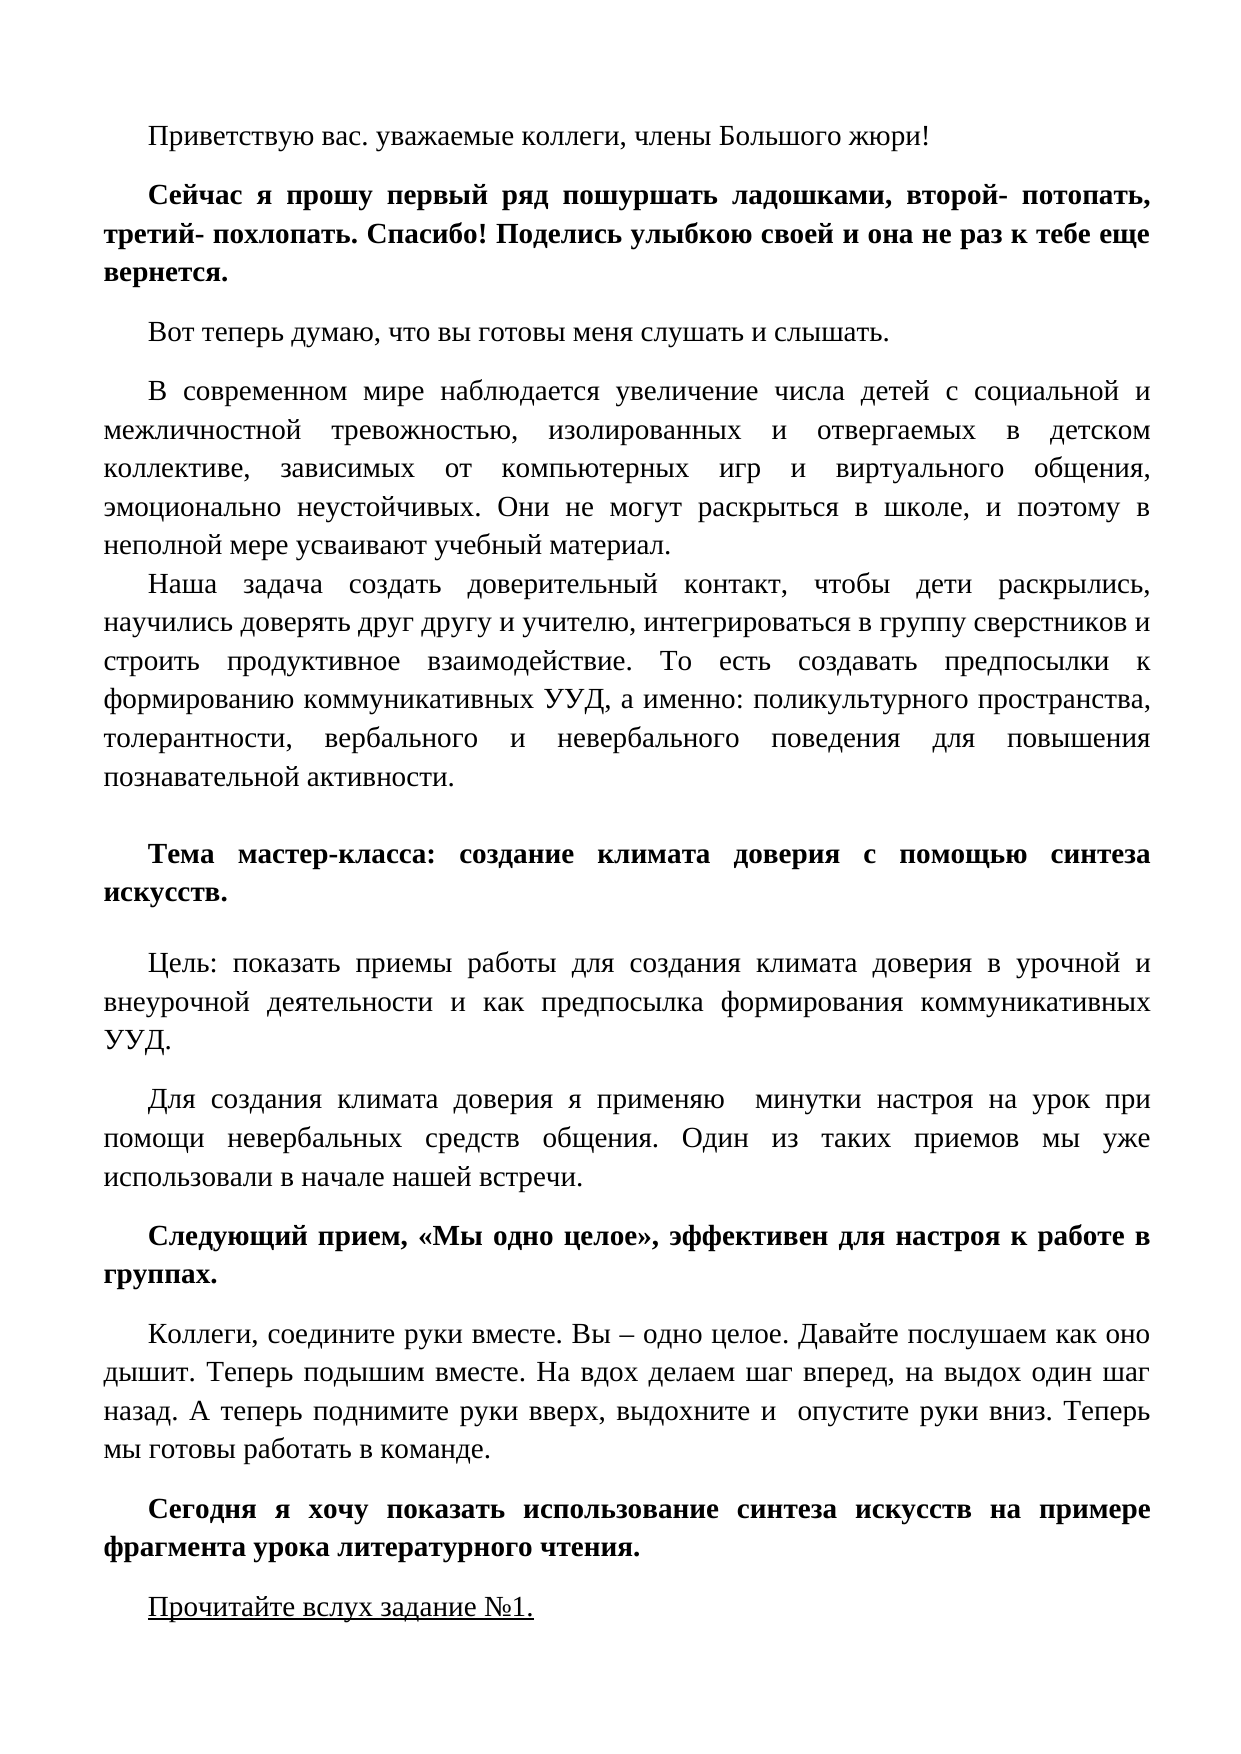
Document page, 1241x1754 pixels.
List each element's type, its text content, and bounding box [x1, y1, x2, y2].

text Приветствую вас. уважаемые коллеги, члены Большого жюри! [103, 118, 1152, 152]
list Тема мастер-класса: создание климата доверия с помощью синтеза искусств. [103, 836, 1152, 908]
list В современном мире наблюдается увеличение числа детей с социальной и межличностной тревожностью, изолированных и отвергаемых в детском коллективе, зависимых от компьютерных игр и виртуального общения, эмоционально неустойчивых. Они не могут раскрыться в школе, и поэтому в неполной мере усваивают учебный материал. [103, 373, 1152, 561]
text Прочитайте вслух задание №1. [103, 1589, 1152, 1622]
text Коллеги, соедините руки вместе. Вы – одно целое. Давайте послушаем как оно дышит. Теперь подышим вместе. На вдох делаем шаг вперед, на выдох один шаг назад. А теперь поднимите руки вверх, выдохните и опустите руки вниз. Теперь мы готовы работать в команде. [103, 1316, 1152, 1465]
text Для создания климата доверия я применяю минутки настроя на урок при помощи невербальных средств общения. Один из таких приемов мы уже использовали в начале нашей встречи. [103, 1082, 1152, 1192]
text Следующий прием, «Мы одно целое», эффективен для настроя к работе в группах. [103, 1218, 1152, 1290]
text Вот теперь думаю, что вы готовы меня слушать и слышать. [103, 314, 1152, 347]
text Сейчас я прошу первый ряд пошуршать ладошками, второй- потопать, третий- похлопать. Спасибо! Поделись улыбкою своей и она не раз к тебе еще вернется. [103, 177, 1152, 288]
text Сегодня я хочу показать использование синтеза искусств на примере фрагмента урока литературного чтения. [103, 1491, 1152, 1563]
list Цель: показать приемы работы для создания климата доверия в урочной и внеурочной деятельности и как предпосылка формирования коммуникативных УУД. [103, 945, 1152, 1056]
list Наша задача создать доверительный контакт, чтобы дети раскрылись, научились доверять друг другу и учителю, интегрироваться в группу сверстников и строить продуктивное взаимодействие. То есть создавать предпосылки к формированию коммуникативных УУД, а именно: поликультурного пространства, толерантности, вербального и невербального поведения для повышения познавательной активности. [103, 566, 1152, 792]
